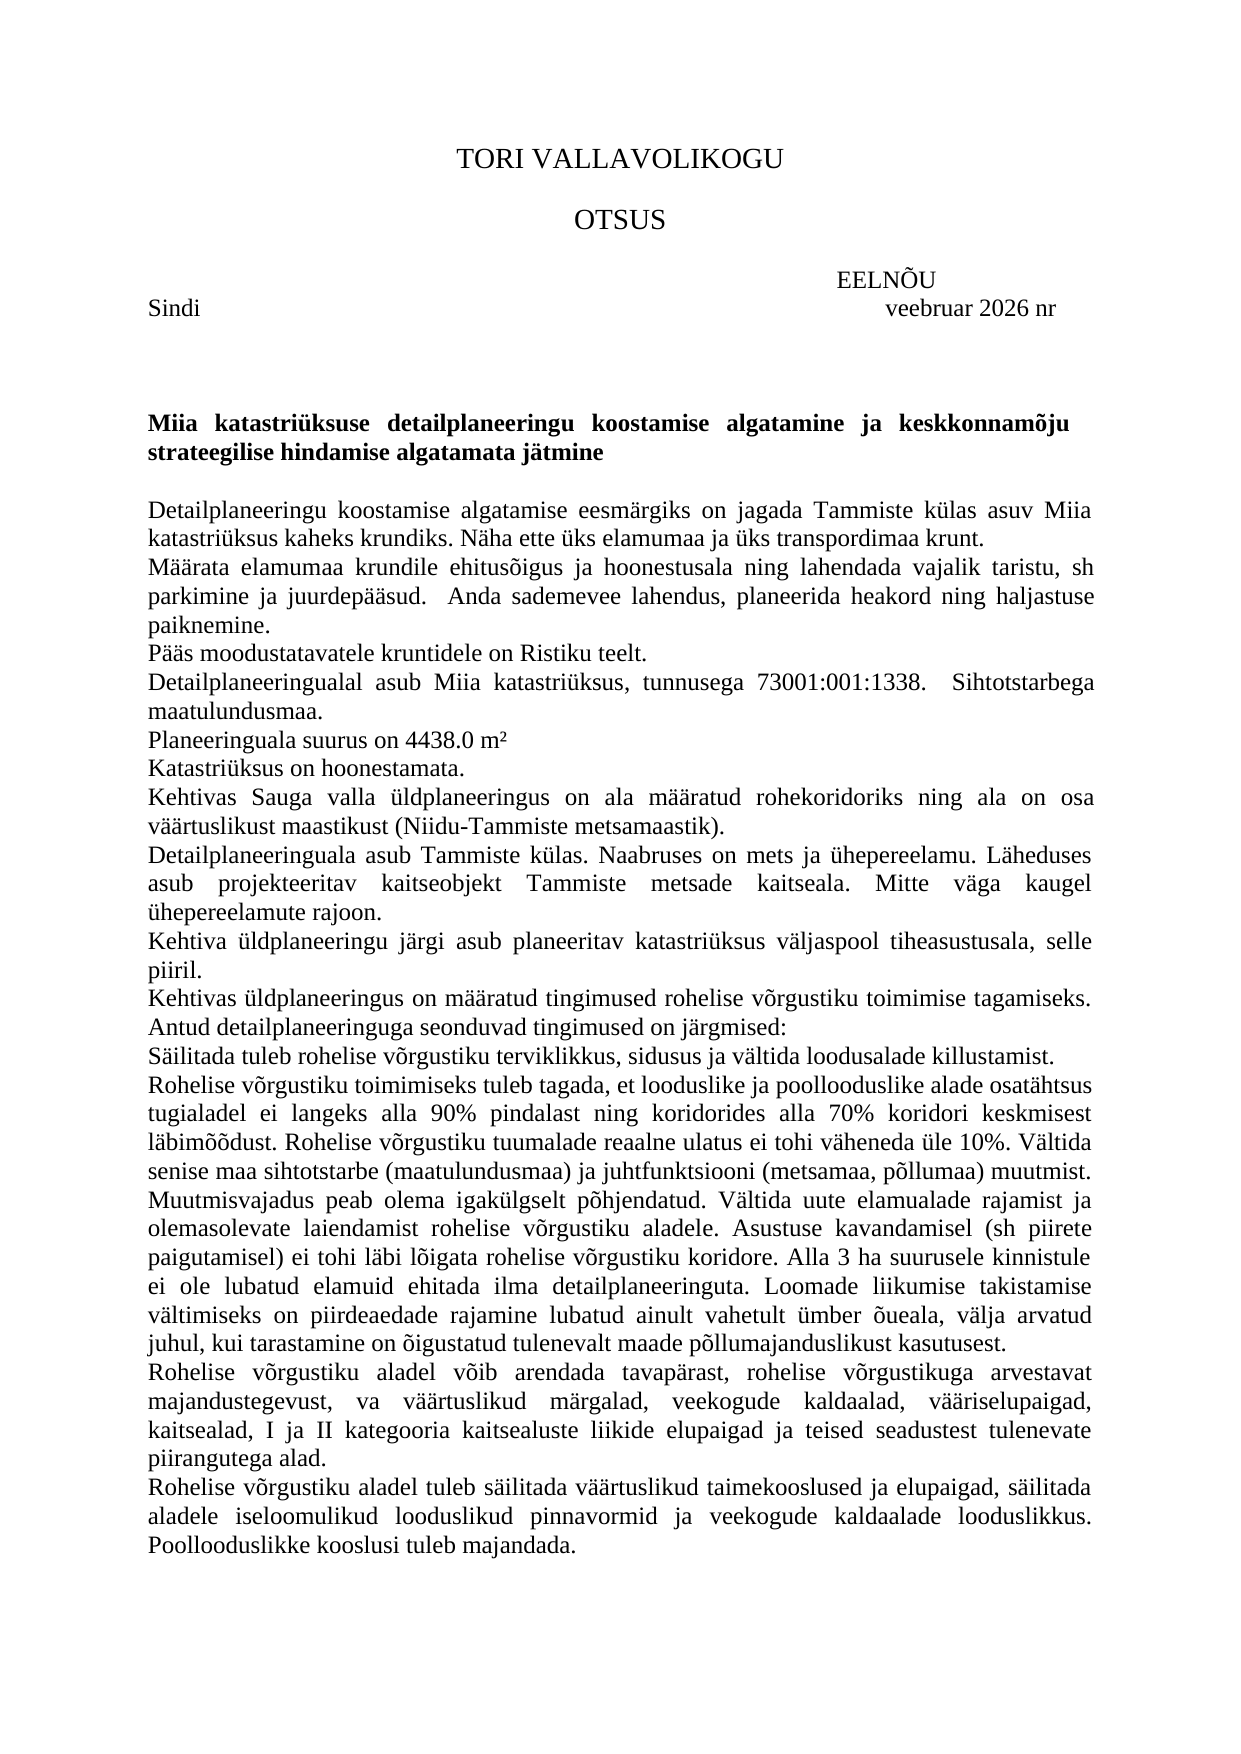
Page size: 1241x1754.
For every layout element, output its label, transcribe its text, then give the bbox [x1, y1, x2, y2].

text Rohelise võrgustiku toimimiseks tuleb tagada, et looduslike ja poollooduslike alade osatähtsus tugialadel ei langeks alla 90% pindalast ning koridorides alla 70% koridori keskmisest läbimõõdust. Rohelise võrgustiku tuumalade reaalne ulatus ei tohi väheneda üle 10%. Vältida senise maa sihtotstarbe (maatulundusmaa) ja juhtfunktsiooni (metsamaa, põllumaa) muutmist. Muutmisvajadus peab olema igakülgselt põhjendatud. Vältida uute elamualade rajamist ja olemasolevate laiendamist rohelise võrgustiku aladele. Asustuse kavandamisel (sh piirete paigutamisel) ei tohi läbi lõigata rohelise võrgustiku koridore. Alla 3 ha suurusele kinnistule ei ole lubatud elamuid ehitada ilma detailplaneeringuta. Loomade liikumise takistamise vältimiseks on piirdeaedade rajamine lubatud ainult vahetult ümber õueala, välja arvatud juhul, kui tarastamine on õigustatud tulenevalt maade põllumajanduslikust kasutusest. [148, 1070, 1093, 1357]
text Planeeringuala suurus on 4438.0 m² [148, 725, 1096, 753]
text Katastriüksus on hoonestamata. [148, 753, 1096, 782]
text OTSUS [148, 202, 1093, 236]
text Detailplaneeringualal asub Miia katastriüksus, tunnusega 73001:001:1338. Sihtotstarbega maatulundusmaa. [148, 667, 1096, 725]
text Kehtivas Sauga valla üldplaneeringus on ala määratud rohekoridoriks ning ala on osa väärtuslikust maastikust (Niidu-Tammiste metsamaastik). [148, 782, 1096, 840]
text Miia katastriüksuse detailplaneeringu koostamise algatamine ja keskkonnamõju strateegilise hindamise algatamata jätmine [148, 408, 1070, 466]
text Sindi veebruar 2026 nr [148, 293, 1093, 322]
text Säilitada tuleb rohelise võrgustiku terviklikkus, sidusus ja vältida loodusalade killustamist. [148, 1041, 1093, 1070]
text Detailplaneeringu koostamise algatamise eesmärgiks on jagada Tammiste külas asuv Miia katastriüksus kaheks krundiks. Näha ette üks elamumaa ja üks transpordimaa krunt. [148, 495, 1093, 552]
text Määrata elamumaa krundile ehitusõigus ja hoonestusala ning lahendada vajalik taristu, sh parkimine ja juurdepääsud. Anda sademevee lahendus, planeerida heakord ning haljastuse paiknemine. [148, 552, 1096, 638]
text EELNÕU [738, 265, 1093, 293]
text Rohelise võrgustiku aladel võib arendada tavapärast, rohelise võrgustikuga arvestavat majandustegevust, va väärtuslikud märgalad, veekogude kaldaalad, vääriselupaigad, kaitsealad, I ja II kategooria kaitsealuste liikide elupaigad ja teised seadustest tulenevate piirangutega alad. [148, 1357, 1093, 1472]
text Detailplaneeringuala asub Tammiste külas. Naabruses on mets ja ühepereelamu. Läheduses asub projekteeritav kaitseobjekt Tammiste metsade kaitseala. Mitte väga kaugel ühepereelamute rajoon. [148, 840, 1093, 926]
text Rohelise võrgustiku aladel tuleb säilitada väärtuslikud taimekooslused ja elupaigad, säilitada aladele iseloomulikud looduslikud pinnavormid ja veekogude kaldaalade looduslikkus. Poollooduslikke kooslusi tuleb majandada. [148, 1472, 1093, 1558]
text Kehtiva üldplaneeringu järgi asub planeeritav katastriüksus väljaspool tiheasustusala, selle piiril. [148, 926, 1093, 983]
text Pääs moodustatavatele kruntidele on Ristiku teelt. [148, 638, 1093, 667]
text Kehtivas üldplaneeringus on määratud tingimused rohelise võrgustiku toimimise tagamiseks. Antud detailplaneeringuga seonduvad tingimused on järgmised: [148, 983, 1093, 1041]
